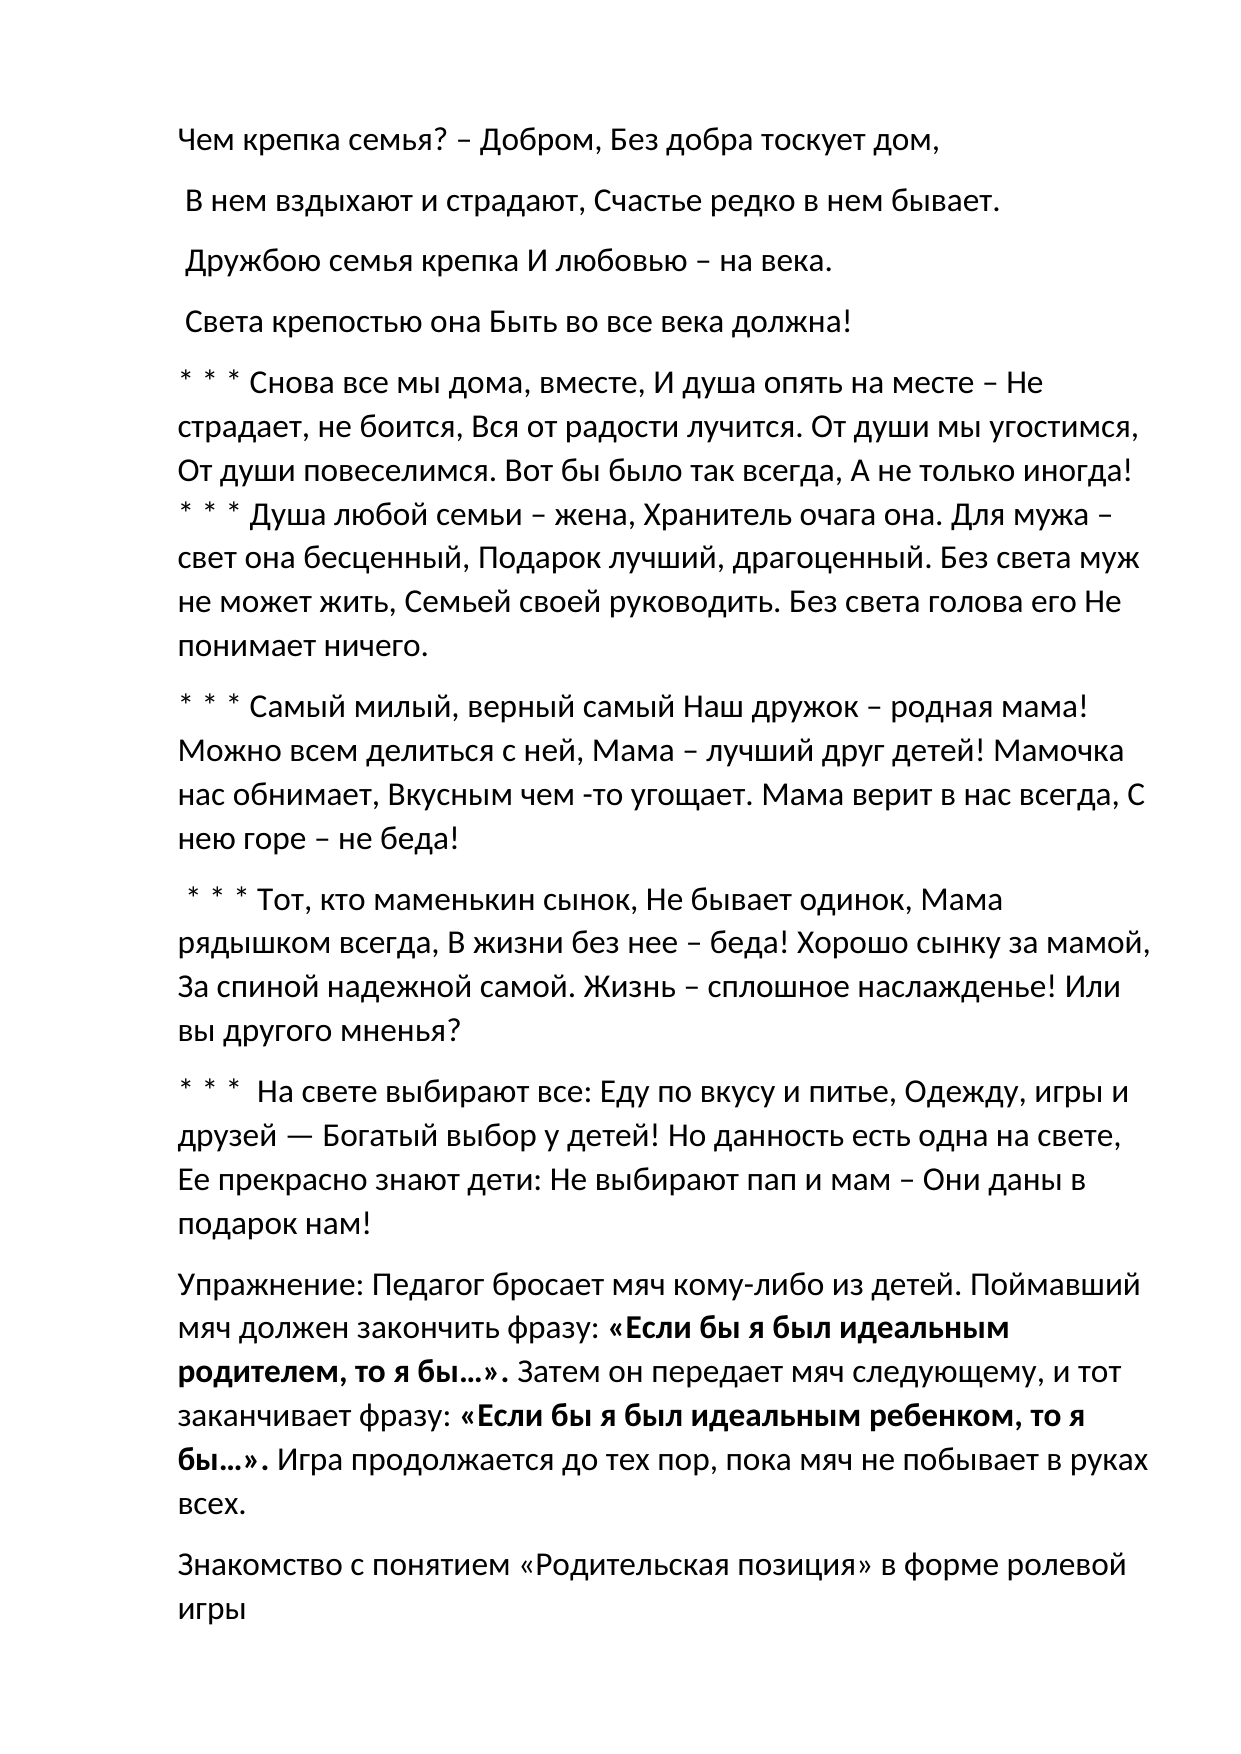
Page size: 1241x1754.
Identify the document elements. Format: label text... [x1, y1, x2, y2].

text Упражнение: Педагог бросает мяч кому-либо из детей. Поймавший мяч должен закончить фразу: «Если бы я был идеальным родителем, то я бы…». Затем он передает мяч следующему, и тот заканчивает фразу: «Если бы я был идеальным ребенком, то я бы…». Игра продолжается до тех пор, пока мяч не побывает в руках всех. [177, 1262, 1152, 1523]
text Знакомство с понятием «Родительская позиция» в форме ролевой игры [177, 1543, 1152, 1628]
text * * * Снова все мы дома, вместе, И душа опять на месте – Не страдает, не боится, Вся от радости лучится. От души мы угостимся, От души повеселимся. Вот бы было так всегда, А не только иногда! * * * Душа любой семьи – жена, Хранитель очага она. Для мужа – свет она бесценный, Подарок лучший, драгоценный. Без света муж не может жить, Семьей своей руководить. Без света голова его Не понимает ничего. [177, 361, 1152, 665]
text * * * Самый милый, верный самый Наш дружок – родная мама! Можно всем делиться с ней, Мама – лучший друг детей! Мамочка нас обнимает, Вкусным чем -то угощает. Мама верит в нас всегда, С нею горе – не беда! [177, 685, 1152, 858]
text Чем крепка семья? – Добром, Без добра тоскует дом, [177, 118, 1152, 159]
text * * * Тот, кто маменькин сынок, Не бывает одинок, Мама рядышком всегда, В жизни без нее – беда! Хорошо сынку за мамой, За спиной надежной самой. Жизнь – сплошное наслажденье! Или вы другого мненья? [177, 877, 1152, 1050]
text Дружбою семья крепка И любовью – на века. [177, 239, 1152, 280]
text * * * На свете выбирают все: Еду по вкусу и питье, Одежду, игры и друзей — Богатый выбор у детей! Но данность есть одна на свете, Ее прекрасно знают дети: Не выбирают пап и мам – Они даны в подарок нам! [177, 1070, 1152, 1243]
text Света крепостью она Быть во все века должна! [177, 300, 1152, 341]
text В нем вздыхают и страдают, Счастье редко в нем бывает. [177, 179, 1152, 219]
